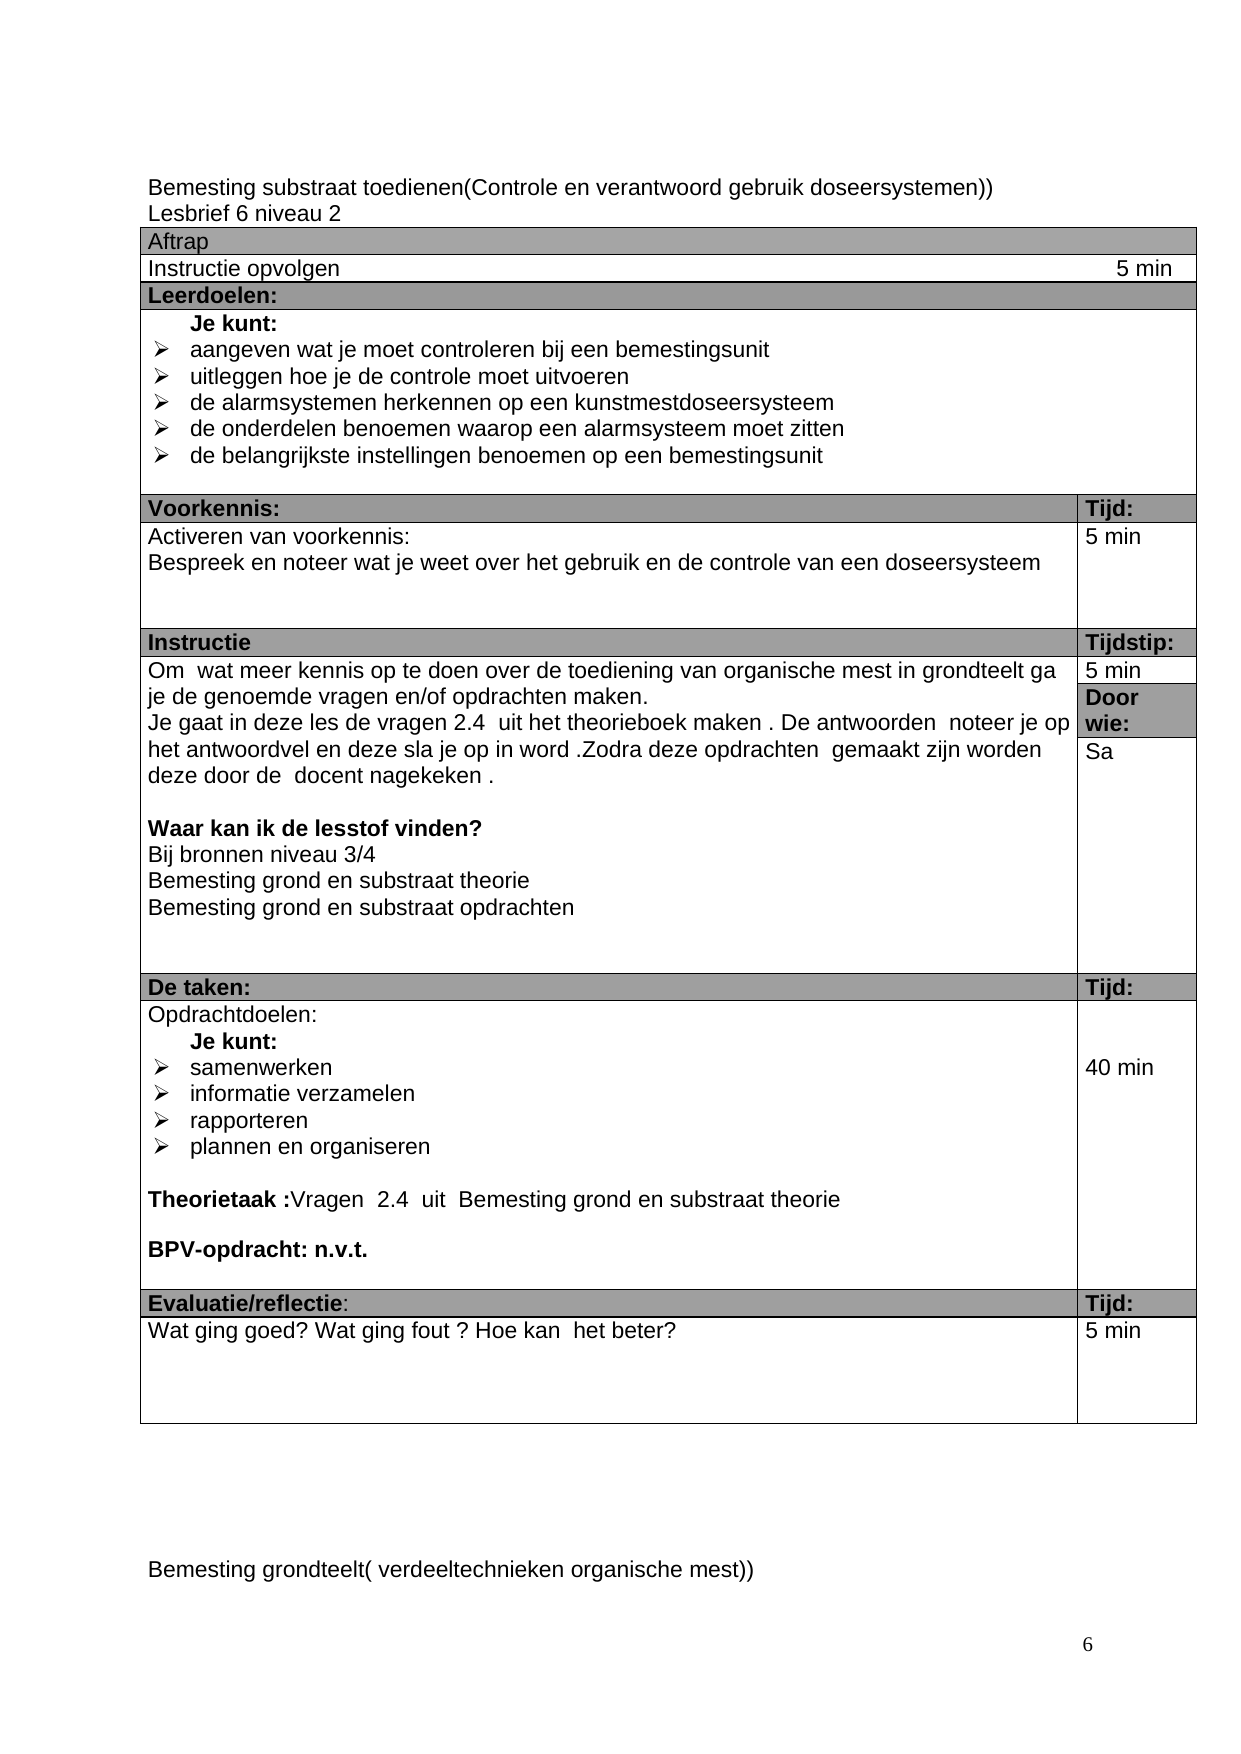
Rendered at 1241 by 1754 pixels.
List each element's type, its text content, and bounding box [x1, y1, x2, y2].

table_cell 5 min [1078, 1318, 1196, 1423]
table_cell Om wat meer kennis op te doen over de toediening van organische mest in grondteelt ga je de genoemde vragen en/of opdrachten maken. Je gaat in deze les de vragen 2.4 uit het theorieboek maken . De antwoorden noteer je op het antwoordvel en deze sla je op in word .Zodra deze opdrachten gemaakt zijn worden deze door de docent nagekeken . Waar kan ik de lesstof vinden? Bij bronnen niveau 3/4 Bemesting grond en substraat theorie Bemesting grond en substraat opdrachten [141, 657, 1077, 973]
table_header Aftrap [141, 228, 1196, 254]
table_cell Opdrachtdoelen: Je kunt: samenwerken informatie verzamelen rapporteren plannen en organiseren Theorietaak :Vragen 2.4 uit Bemesting grond en substraat theorie BPV-opdracht: n.v.t. [141, 1001, 1077, 1289]
table_cell Instructie [141, 629, 1077, 656]
table_cell Voorkennis: [141, 495, 1077, 522]
table_cell Evaluatie/reflectie: [141, 1290, 1077, 1316]
table_cell Door wie: [1078, 684, 1196, 737]
table_cell Tijdstip: [1078, 629, 1196, 656]
table_cell 5 min [1078, 657, 1196, 683]
table_cell Wat ging goed? Wat ging fout ? Hoe kan het beter? [141, 1318, 1077, 1423]
text Lesbrief 6 niveau 2 [148, 200, 1093, 227]
table_cell Tijd: [1078, 974, 1196, 1000]
table_cell Instructie opvolgen 5 min [141, 255, 1196, 281]
table_cell Sa [1078, 738, 1196, 973]
table_cell 5 min [1078, 523, 1196, 628]
table_cell De taken: [141, 974, 1077, 1000]
table_cell Je kunt: aangeven wat je moet controleren bij een bemestingsunit uitleggen hoe je de controle moet uitvoeren de alarmsystemen herkennen op een kunstmestdoseersysteem de onderdelen benoemen waarop een alarmsysteem moet zitten de belangrijkste instellingen benoemen op een bemestingsunit [141, 310, 1196, 494]
table_cell 40 min [1078, 1001, 1196, 1289]
text Bemesting substraat toedienen(Controle en verantwoord gebruik doseersystemen)) [148, 174, 1093, 200]
text Bemesting grondteelt( verdeeltechnieken organische mest)) [148, 1556, 1093, 1582]
table_cell Tijd: [1078, 1290, 1196, 1316]
table_cell Activeren van voorkennis: Bespreek en noteer wat je weet over het gebruik en de controle van een doseersysteem [141, 523, 1077, 628]
table_cell Tijd: [1078, 495, 1196, 522]
table_cell Leerdoelen: [141, 283, 1196, 309]
